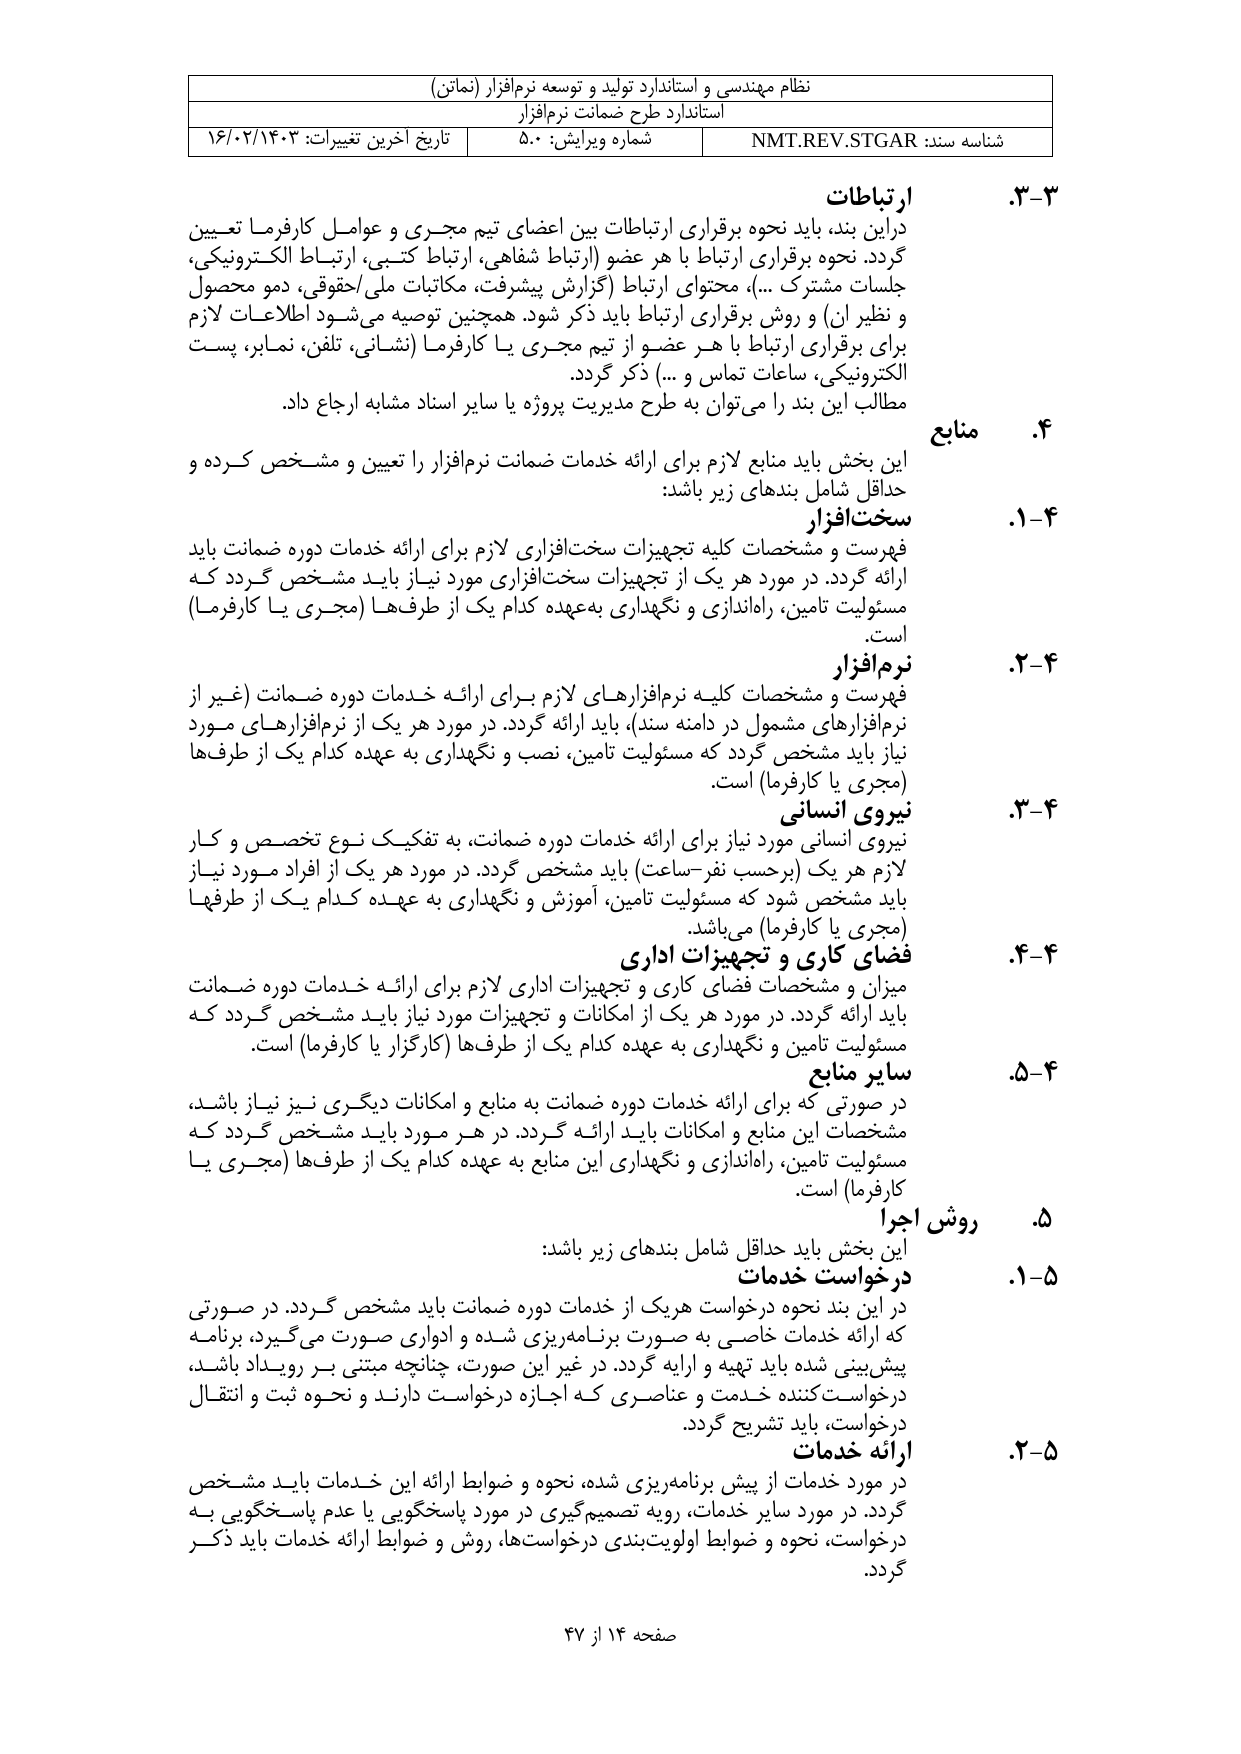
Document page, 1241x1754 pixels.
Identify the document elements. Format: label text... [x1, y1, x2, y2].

text 3-3. ارتباطات [187, 186, 1059, 215]
text 2-5. ارائه خدمات [187, 1440, 1059, 1469]
text 1-4. سخت‌افزار [187, 507, 1059, 536]
text فهرست و مشخصات كليه نرم‌افزارهاي لازم براي ارائه خدمات دوره ضمانت (غير از نرم‌افزارهاي مشمول در دامنه سند)، بايد ارائه گردد. در مورد هر يك از نرم‌افزارهاي مورد نياز بايد مشخص گردد كه مسئوليت تامين، نصب و نگهداري به‌ عهده كدام يك از طرف‌ها (مجری يا كارفرما) است. [187, 682, 906, 798]
text 4-4. فضای کاری و تجهیزات اداری [187, 944, 1059, 973]
text در اين بند نحوه درخواست هريك از خدمات دوره ضمانت بايد مشخص گردد. در صورتي كه ارائه خدمات خاصي به‌ صورت برنامه‌ريزي شده و ادواري صورت مي‌گيرد، برنامه پيش‌بيني شده بايد تهیه و ارایه گردد. در غير اين‌ صورت، چنانچه مبتنی بر رويداد باشد، درخواست‌كننده خدمت و عناصري كه اجازه درخواست دارند و نحوه ثبت و انتقال درخواست، بايد تشريح گردد. [187, 1294, 906, 1440]
text ۵. روش اجرا [187, 1207, 1053, 1236]
text فهرست و مشخصات كليه تجهيزات سخت‌افزاري لازم براي ارائه خدمات دوره ضمانت بايد ارائه گردد. در مورد هر يك از تجهيزات سخت‌افزاري مورد نياز بايد مشخص گردد كه مسئوليت تامين، راه‌اندازي و نگهداري به‌عهده كدام يك از طرف‌ها (مجری يا كارفرما) است. [187, 536, 906, 652]
text 5-4. سایر منابع [187, 1061, 1059, 1090]
text در صورتي كه براي ارائه خدمات دوره ضمانت به منابع و امكانات ديگري نيز نياز باشد، مشخصات اين منابع و امكانات بايد ارائه گردد. در هر مورد بايد مشخص گردد كه مسئوليت تامين، راه‌اندازي و نگهداري این منابع به‌ عهده كدام يك از طرف‌ها (مجری يا كارفرما) است. [187, 1090, 906, 1207]
text نيروي انساني مورد نياز براي ارائه خدمات دوره ضمانت، به‌ تفكيك نوع تخصص و كار لازم هر يك (برحسب نفر-ساعت) بايد مشخص گردد. در مورد هر يك از افراد مورد نياز بايد مشخص شود كه مسئوليت تامين، آموزش و نگهداري به‌ عهده كدام يك از طرفها (مجری يا كارفرما) مي‌باشد. [187, 827, 906, 944]
text ۴. منابع [187, 419, 1053, 448]
text اين بخش بايد منابع لازم برای ارائه خدمات ضمانت نرم‌افزار را تعیین و مشخص کرده و حداقل شامل بندهاي زير باشد: [187, 448, 906, 507]
text 2-4. نرم‌افزار [187, 652, 1059, 682]
text 1-5. درخواست خدمات [187, 1265, 1059, 1294]
text اين بخش بايد حداقل شامل بندهاي زير باشد: [187, 1236, 906, 1265]
text دراين بند، بايد نحوه برقراري ارتباطات بين اعضاي تيم مجری و عوامل كارفرما تعيين گردد. نحوه برقراري ارتباط با هر عضو (ارتباط شفاهي، ارتباط كتبي، ارتباط الكترونيكي، جلسات مشترک ...)، محتوای ارتباط (گزارش پیشرفت، مکاتبات ملی/حقوقی، دمو محصول و نظیر ان) و روش برقراري ارتباط بايد ذكر شود. همچنين توصيه مي‌شود اطلاعات لازم براي برقراري ارتباط با هر عضو از تیم مجری یا کارفرما (نشاني، تلفن، نمابر، پست الكترونيكي، ساعات تماس و ...) ذكر گردد. [187, 215, 906, 390]
text در مورد خدمات از پيش‌ برنامه‌ريزي شده، نحوه و ضوابط ارائه اين خدمات بايد مشخص گردد. در مورد ساير خدمات، رويه تصميم‌گيري در مورد پاسخگويي يا عدم پاسخگويي به درخواست، نحوه و ضوابط اولويت‌بندي درخواست‌ها، روش و ضوابط ارائه خدمات بايد ذكر گردد. [187, 1469, 906, 1586]
text 3-4. نیروی انسانی [187, 798, 1059, 827]
text ميزان و مشخصات فضاي كاري و تجهيزات اداري لازم براي ارائه خدمات دوره ضمانت بايد ارائه گردد. در مورد هر يك از امكانات و تجهيزات مورد نياز بايد مشخص گردد كه مسئوليت تامين و نگهداري به‌ عهده كدام يك از طرف‌ها (كارگزار يا كارفرما) است. [187, 973, 906, 1061]
text مطالب اين بند را مي‌توان به‌ طرح مديريت پروژه يا ساير اسناد مشابه ارجاع داد. [187, 390, 906, 419]
